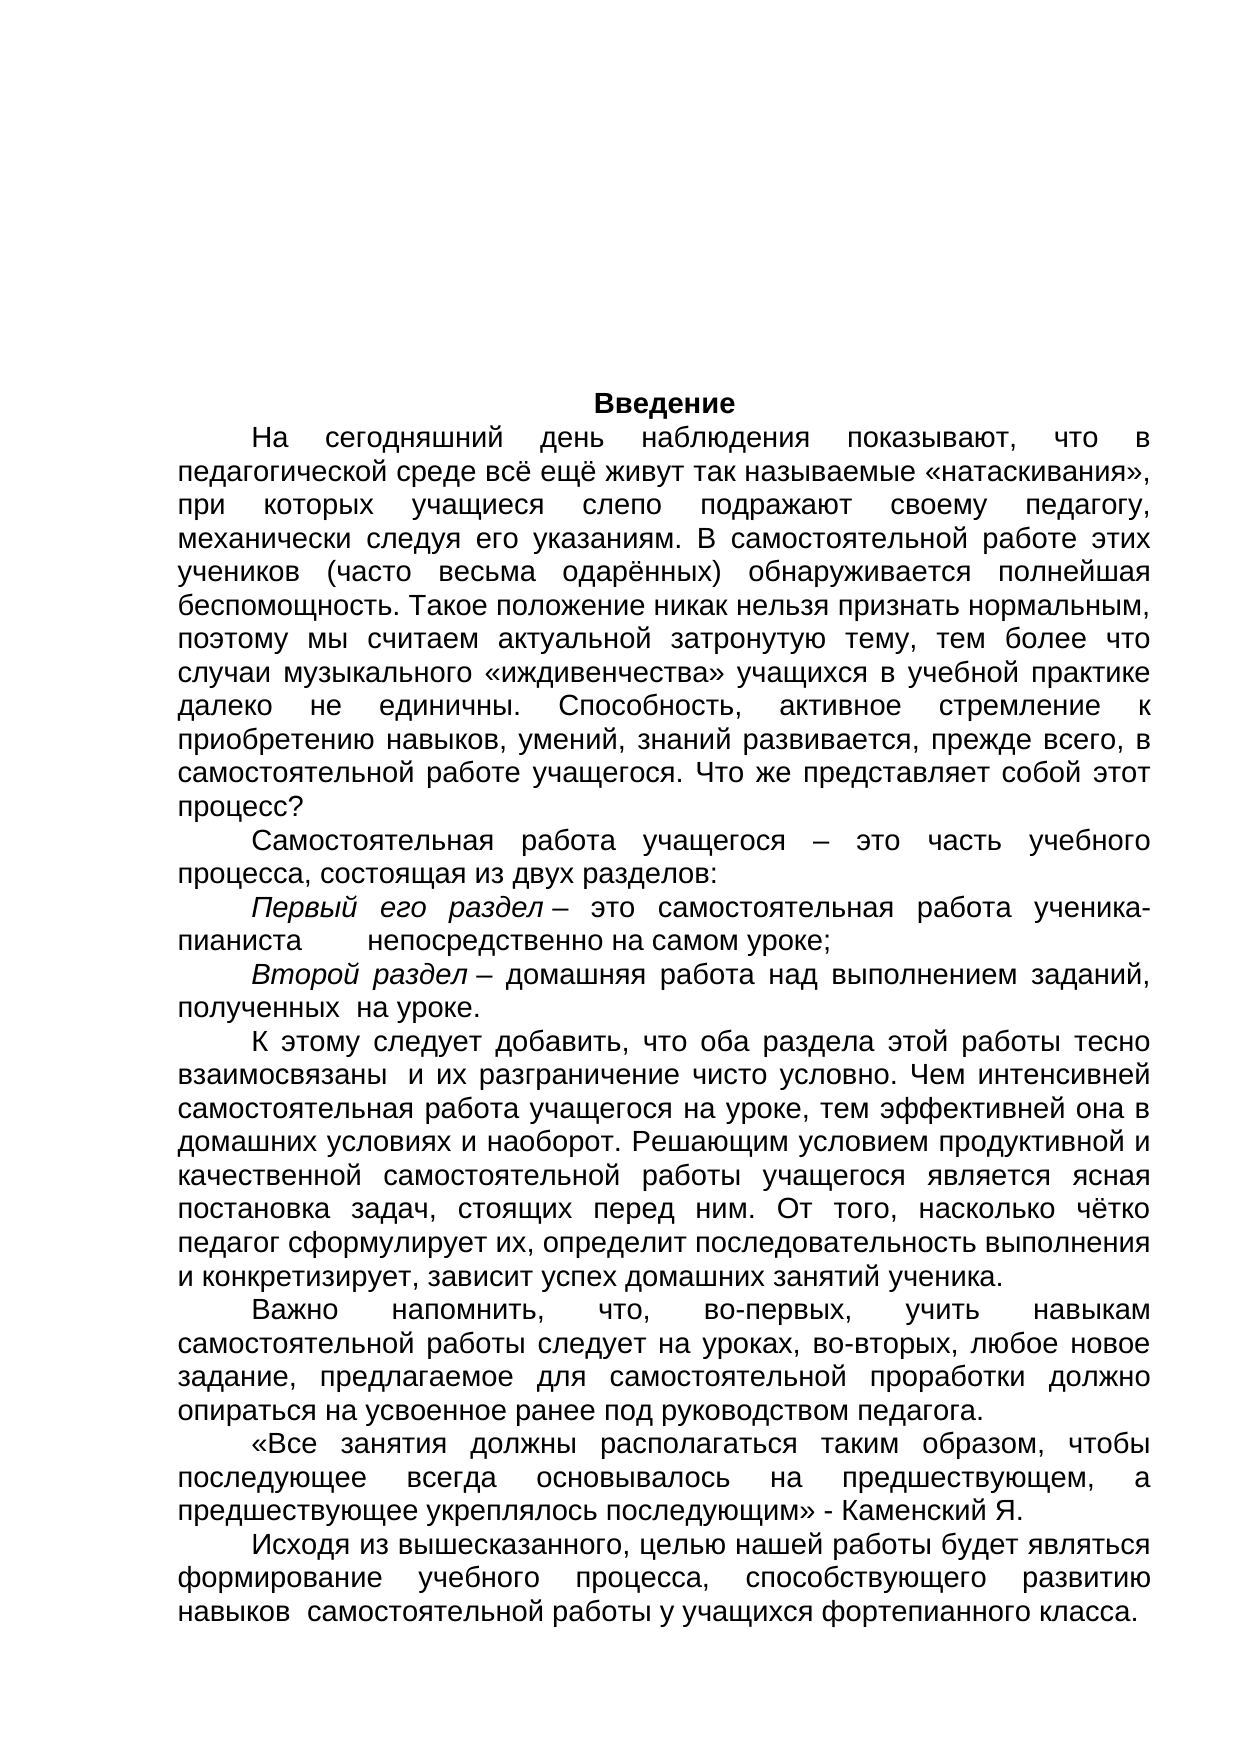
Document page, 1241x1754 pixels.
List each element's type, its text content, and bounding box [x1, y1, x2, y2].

text Важно напомнить, что, во-первых, учить навыкам самостоятельной работы следует на уроках, во-вторых, любое новое задание, предлагаемое для самостоятельной проработки должно опираться на усвоенное ранее под руководством педагога. [177, 1292, 1152, 1426]
text Второй раздел – домашняя работа над выполнением заданий, полученных на уроке. [177, 957, 1152, 1024]
text Исходя из вышесказанного, целью нашей работы будет являться формирование учебного процесса, способствующего развитию навыков самостоятельной работы у учащихся фортепианного класса. [177, 1527, 1152, 1627]
text Первый его раздел – это самостоятельная работа ученика-пианиста непосредственно на самом уроке; [177, 889, 1152, 957]
text К этому следует добавить, что оба раздела этой работы тесно взаимосвязаны и их разграничение чисто условно. Чем интенсивней самостоятельная работа учащегося на уроке, тем эффективней она в домашних условиях и наоборот. Решающим условием продуктивной и качественной самостоятельной работы учащегося является ясная постановка задач, стоящих перед ним. От того, насколько чётко педагог сформулирует их, определит последовательность выполнения и конкретизирует, зависит успех домашних занятий ученика. [177, 1024, 1152, 1292]
text Введение [177, 386, 1152, 420]
text «Все занятия должны располагаться таким образом, чтобы последующее всегда основывалось на предшествующем, а предшествующее укреплялось последующим» - Каменский Я. [177, 1426, 1152, 1527]
text Самостоятельная работа учащегося – это часть учебного процесса, состоящая из двух разделов: [177, 822, 1152, 889]
text На сегодняшний день наблюдения показывают, что в педагогической среде всё ещё живут так называемые «натаскивания», при которых учащиеся слепо подражают своему педагогу, механически следуя его указаниям. В самостоятельной работе этих учеников (часто весьма одарённых) обнаруживается полнейшая беспомощность. Такое положение никак нельзя признать нормальным, поэтому мы считаем актуальной затронутую тему, тем более что случаи музыкального «иждивенчества» учащихся в учебной практике далеко не единичны. Способность, активное стремление к приобретению навыков, умений, знаний развивается, прежде всего, в самостоятельной работе учащегося. Что же представляет собой этот процесс? [177, 420, 1152, 822]
